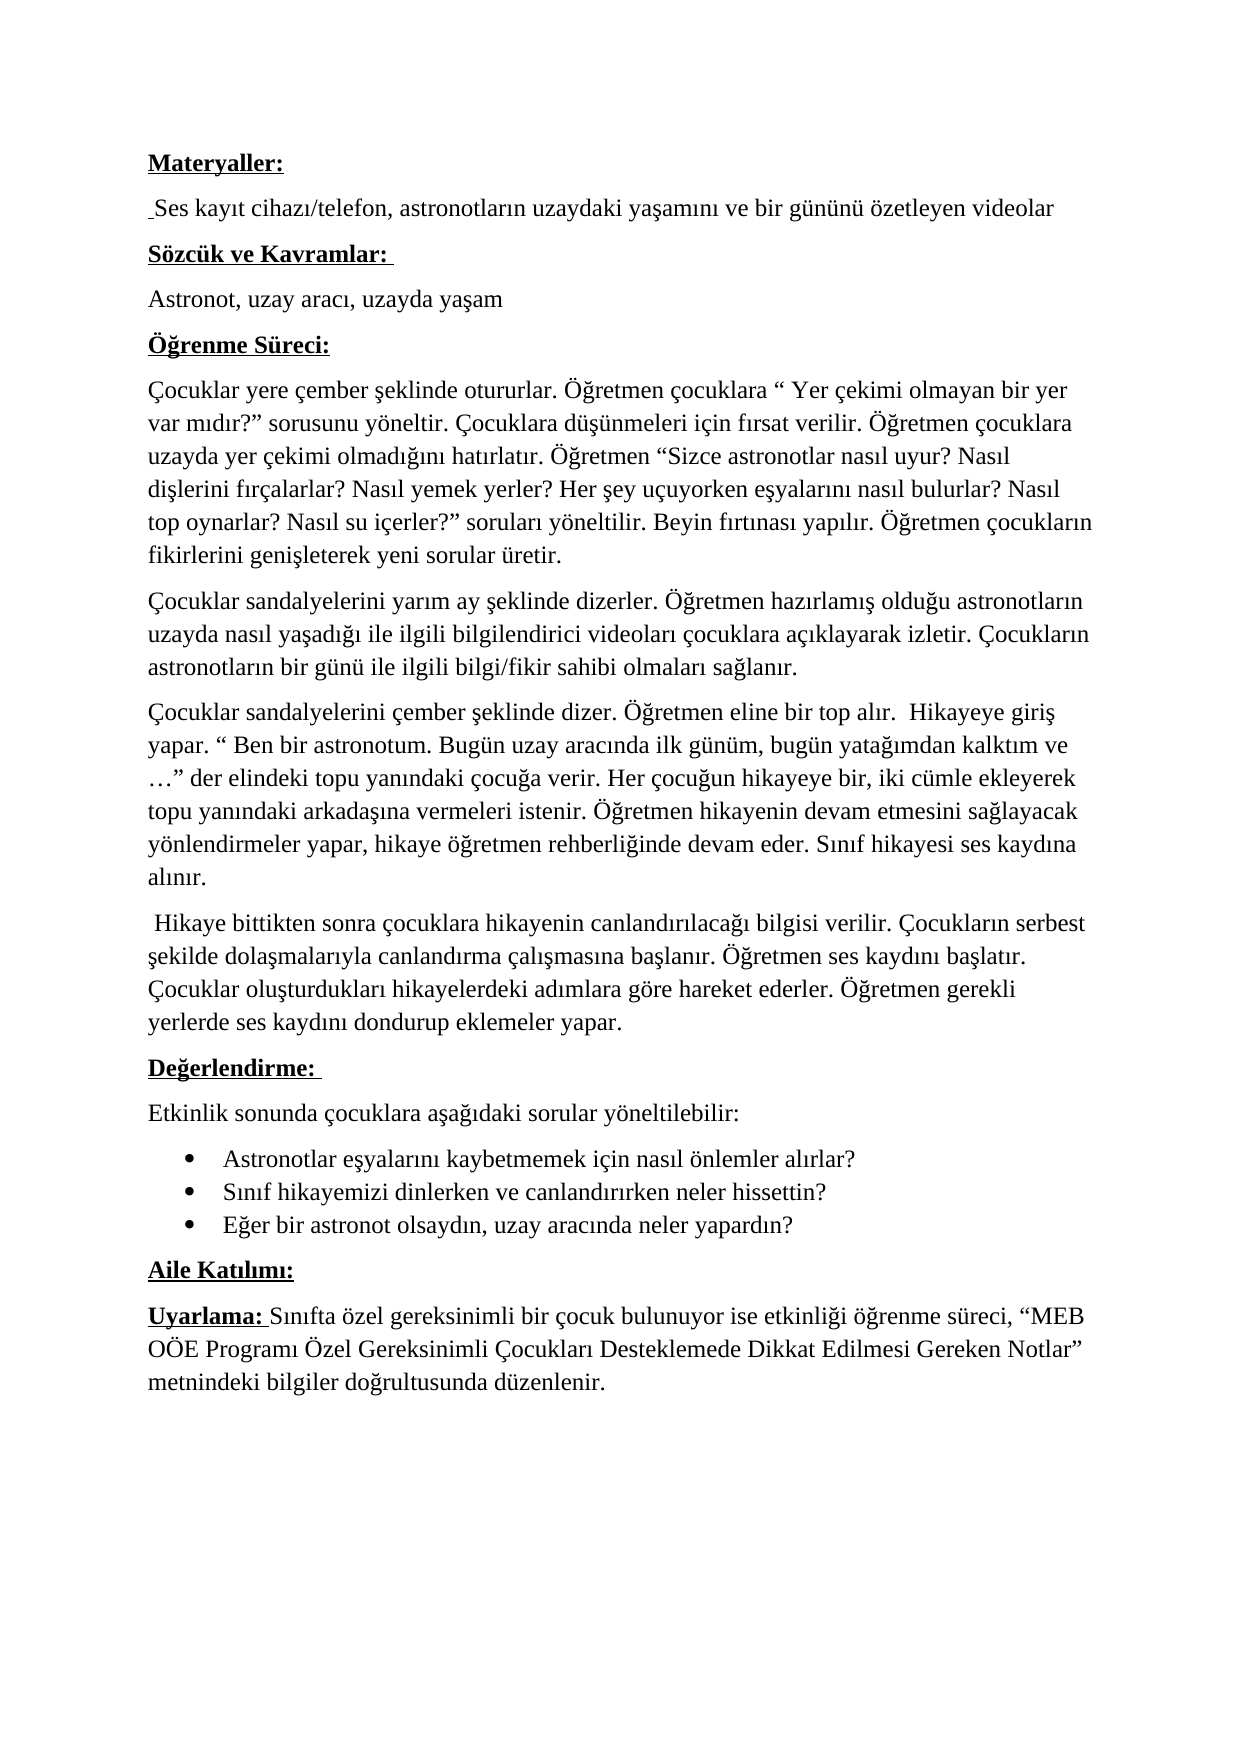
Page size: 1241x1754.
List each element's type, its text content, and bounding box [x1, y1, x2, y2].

text Çocuklar sandalyelerini yarım ay şeklinde dizerler. Öğretmen hazırlamış olduğu astronotların uzayda nasıl yaşadığı ile ilgili bilgilendirici videoları çocuklara açıklayarak izletir. Çocukların astronotların bir günü ile ilgili bilgi/fikir sahibi olmaları sağlanır. [148, 586, 1093, 681]
text Sözcük ve Kavramlar: [148, 239, 1093, 267]
text Hikaye bittikten sonra çocuklara hikayenin canlandırılacağı bilgisi verilir. Çocukların serbest şekilde dolaşmalarıyla canlandırma çalışmasına başlanır. Öğretmen ses kaydını başlatır. Çocuklar oluşturdukları hikayelerdeki adımlara göre hareket ederler. Öğretmen gerekli yerlerde ses kaydını dondurup eklemeler yapar. [148, 908, 1093, 1036]
list Astronotlar eşyalarını kaybetmemek için nasıl önlemler alırlar? [185, 1144, 1093, 1172]
text Materyaller: [148, 148, 1093, 176]
text Çocuklar yere çember şeklinde otururlar. Öğretmen çocuklara “ Yer çekimi olmayan bir yer var mıdır?” sorusunu yöneltir. Çocuklara düşünmeleri için fırsat verilir. Öğretmen çocuklara uzayda yer çekimi olmadığını hatırlatır. Öğretmen “Sizce astronotlar nasıl uyur? Nasıl dişlerini fırçalarlar? Nasıl yemek yerler? Her şey uçuyorken eşyalarını nasıl bulurlar? Nasıl top oynarlar? Nasıl su içerler?” soruları yöneltilir. Beyin fırtınası yapılır. Öğretmen çocukların fikirlerini genişleterek yeni sorular üretir. [148, 375, 1093, 569]
text Değerlendirme: [148, 1053, 1093, 1081]
text Öğrenme Süreci: [148, 330, 1093, 358]
list Sınıf hikayemizi dinlerken ve canlandırırken neler hissettin? [185, 1177, 1093, 1205]
text Aile Katılımı: [148, 1255, 1093, 1284]
text Uyarlama: Sınıfta özel gereksinimli bir çocuk bulunuyor ise etkinliği öğrenme süreci, “MEB OÖE Programı Özel Gereksinimli Çocukları Desteklemede Dikkat Edilmesi Gereken Notlar” metnindeki bilgiler doğrultusunda düzenlenir. [148, 1301, 1093, 1396]
text Ses kayıt cihazı/telefon, astronotların uzaydaki yaşamını ve bir gününü özetleyen videolar [148, 193, 1093, 222]
text Çocuklar sandalyelerini çember şeklinde dizer. Öğretmen eline bir top alır. Hikayeye giriş yapar. “ Ben bir astronotum. Bugün uzay aracında ilk günüm, bugün yatağımdan kalktım ve …” der elindeki topu yanındaki çocuğa verir. Her çocuğun hikayeye bir, iki cümle ekleyerek topu yanındaki arkadaşına vermeleri istenir. Öğretmen hikayenin devam etmesini sağlayacak yönlendirmeler yapar, hikaye öğretmen rehberliğinde devam eder. Sınıf hikayesi ses kaydına alınır. [148, 697, 1093, 891]
text Etkinlik sonunda çocuklara aşağıdaki sorular yöneltilebilir: [148, 1098, 1093, 1127]
list Eğer bir astronot olsaydın, uzay aracında neler yapardın? [185, 1210, 1093, 1238]
text Astronot, uzay aracı, uzayda yaşam [148, 284, 1093, 313]
